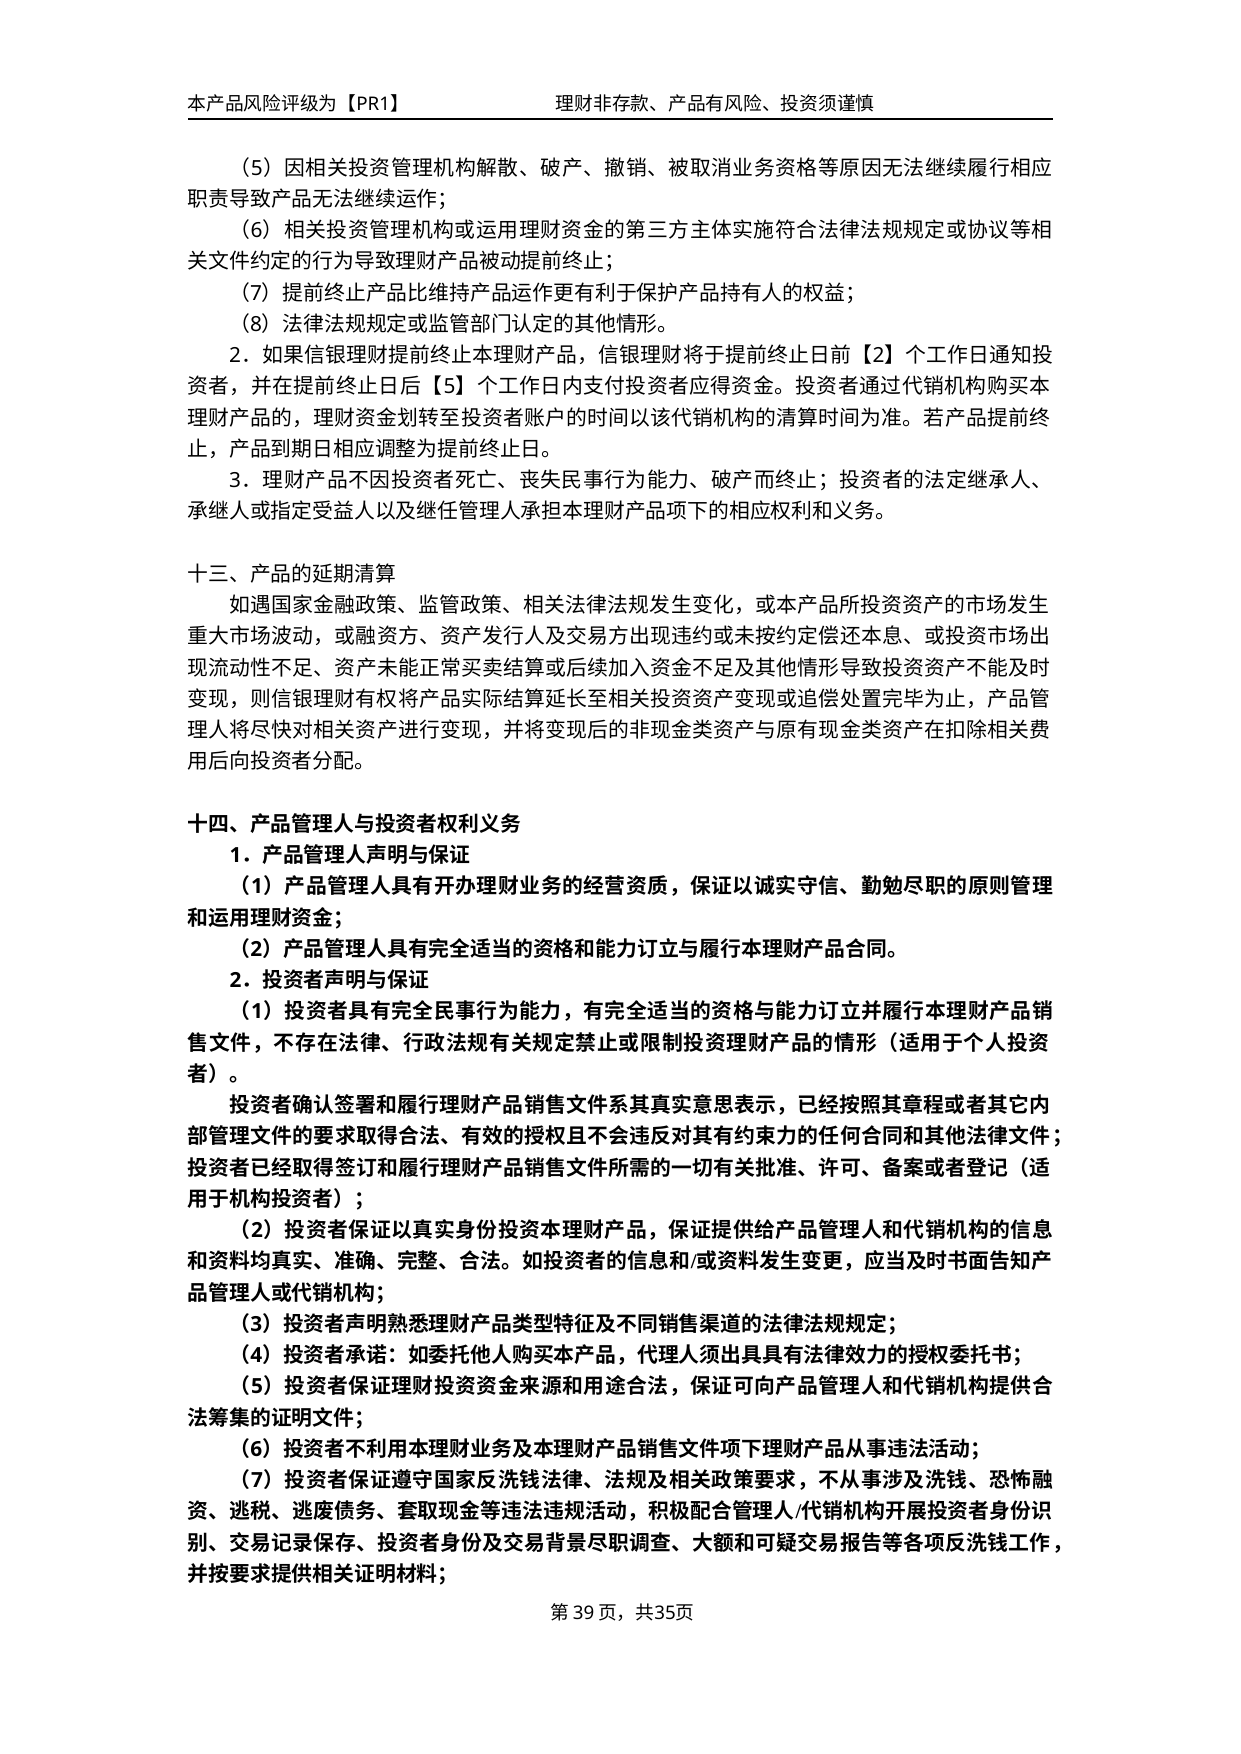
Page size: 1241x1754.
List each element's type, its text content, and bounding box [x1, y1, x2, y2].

text 1．产品管理人声明与保证 [187, 837, 1053, 869]
text （2）投资者保证以真实身份投资本理财产品，保证提供给产品管理人和代销机构的信息和资料均真实、准确、完整、合法。如投资者的信息和/或资料发生变更，应当及时书面告知产品管理人或代销机构； [187, 1212, 1053, 1306]
text 十三、产品的延期清算 [187, 556, 1047, 587]
text （3）投资者声明熟悉理财产品类型特征及不同销售渠道的法律法规规定； [187, 1306, 1053, 1337]
text （2）产品管理人具有完全适当的资格和能力订立与履行本理财产品合同。 [187, 931, 1053, 962]
text （5）因相关投资管理机构解散、破产、撤销、被取消业务资格等原因无法继续履行相应职责导致产品无法继续运作； [187, 150, 1053, 212]
text （7）提前终止产品比维持产品运作更有利于保护产品持有人的权益； [187, 275, 1053, 306]
text 2．投资者声明与保证 [187, 962, 1053, 994]
text 3．理财产品不因投资者死亡、丧失民事行为能力、破产而终止；投资者的法定继承人、承继人或指定受益人以及继任管理人承担本理财产品项下的相应权利和义务。 [187, 462, 1053, 525]
text （6）相关投资管理机构或运用理财资金的第三方主体实施符合法律法规规定或协议等相关文件约定的行为导致理财产品被动提前终止； [187, 212, 1053, 275]
text 十四、产品管理人与投资者权利义务 [187, 806, 1047, 837]
text （8）法律法规规定或监管部门认定的其他情形。 [187, 306, 1053, 337]
text （1）投资者具有完全民事行为能力，有完全适当的资格与能力订立并履行本理财产品销售文件，不存在法律、行政法规有关规定禁止或限制投资理财产品的情形（适用于个人投资者）。 [187, 994, 1053, 1087]
text （5）投资者保证理财投资资金来源和用途合法，保证可向产品管理人和代销机构提供合法筹集的证明文件； [187, 1369, 1053, 1431]
text 2．如果信银理财提前终止本理财产品，信银理财将于提前终止日前【2】个工作日通知投资者，并在提前终止日后【5】个工作日内支付投资者应得资金。投资者通过代销机构购买本理财产品的，理财资金划转至投资者账户的时间以该代销机构的清算时间为准。若产品提前终止，产品到期日相应调整为提前终止日。 [187, 337, 1053, 462]
text 如遇国家金融政策、监管政策、相关法律法规发生变化，或本产品所投资资产的市场发生重大市场波动，或融资方、资产发行人及交易方出现违约或未按约定偿还本息、或投资市场出现流动性不足、资产未能正常买卖结算或后续加入资金不足及其他情形导致投资资产不能及时变现，则信银理财有权将产品实际结算延长至相关投资资产变现或追偿处置完毕为止，产品管理人将尽快对相关资产进行变现，并将变现后的非现金类资产与原有现金类资产在扣除相关费用后向投资者分配。 [187, 587, 1053, 775]
text （4）投资者承诺：如委托他人购买本产品，代理人须出具具有法律效力的授权委托书； [187, 1337, 1053, 1369]
text （7）投资者保证遵守国家反洗钱法律、法规及相关政策要求，不从事涉及洗钱、恐怖融资、逃税、逃废债务、套取现金等违法违规活动，积极配合管理人/代销机构开展投资者身份识别、交易记录保存、投资者身份及交易背景尽职调查、大额和可疑交易报告等各项反洗钱工作，并按要求提供相关证明材料； [187, 1462, 1053, 1587]
text （1）产品管理人具有开办理财业务的经营资质，保证以诚实守信、勤勉尽职的原则管理和运用理财资金； [187, 869, 1053, 931]
text 投资者确认签署和履行理财产品销售文件系其真实意思表示，已经按照其章程或者其它内部管理文件的要求取得合法、有效的授权且不会违反对其有约束力的任何合同和其他法律文件；投资者已经取得签订和履行理财产品销售文件所需的一切有关批准、许可、备案或者登记（适用于机构投资者）； [187, 1087, 1053, 1212]
text （6）投资者不利用本理财业务及本理财产品销售文件项下理财产品从事违法活动； [187, 1431, 1053, 1462]
